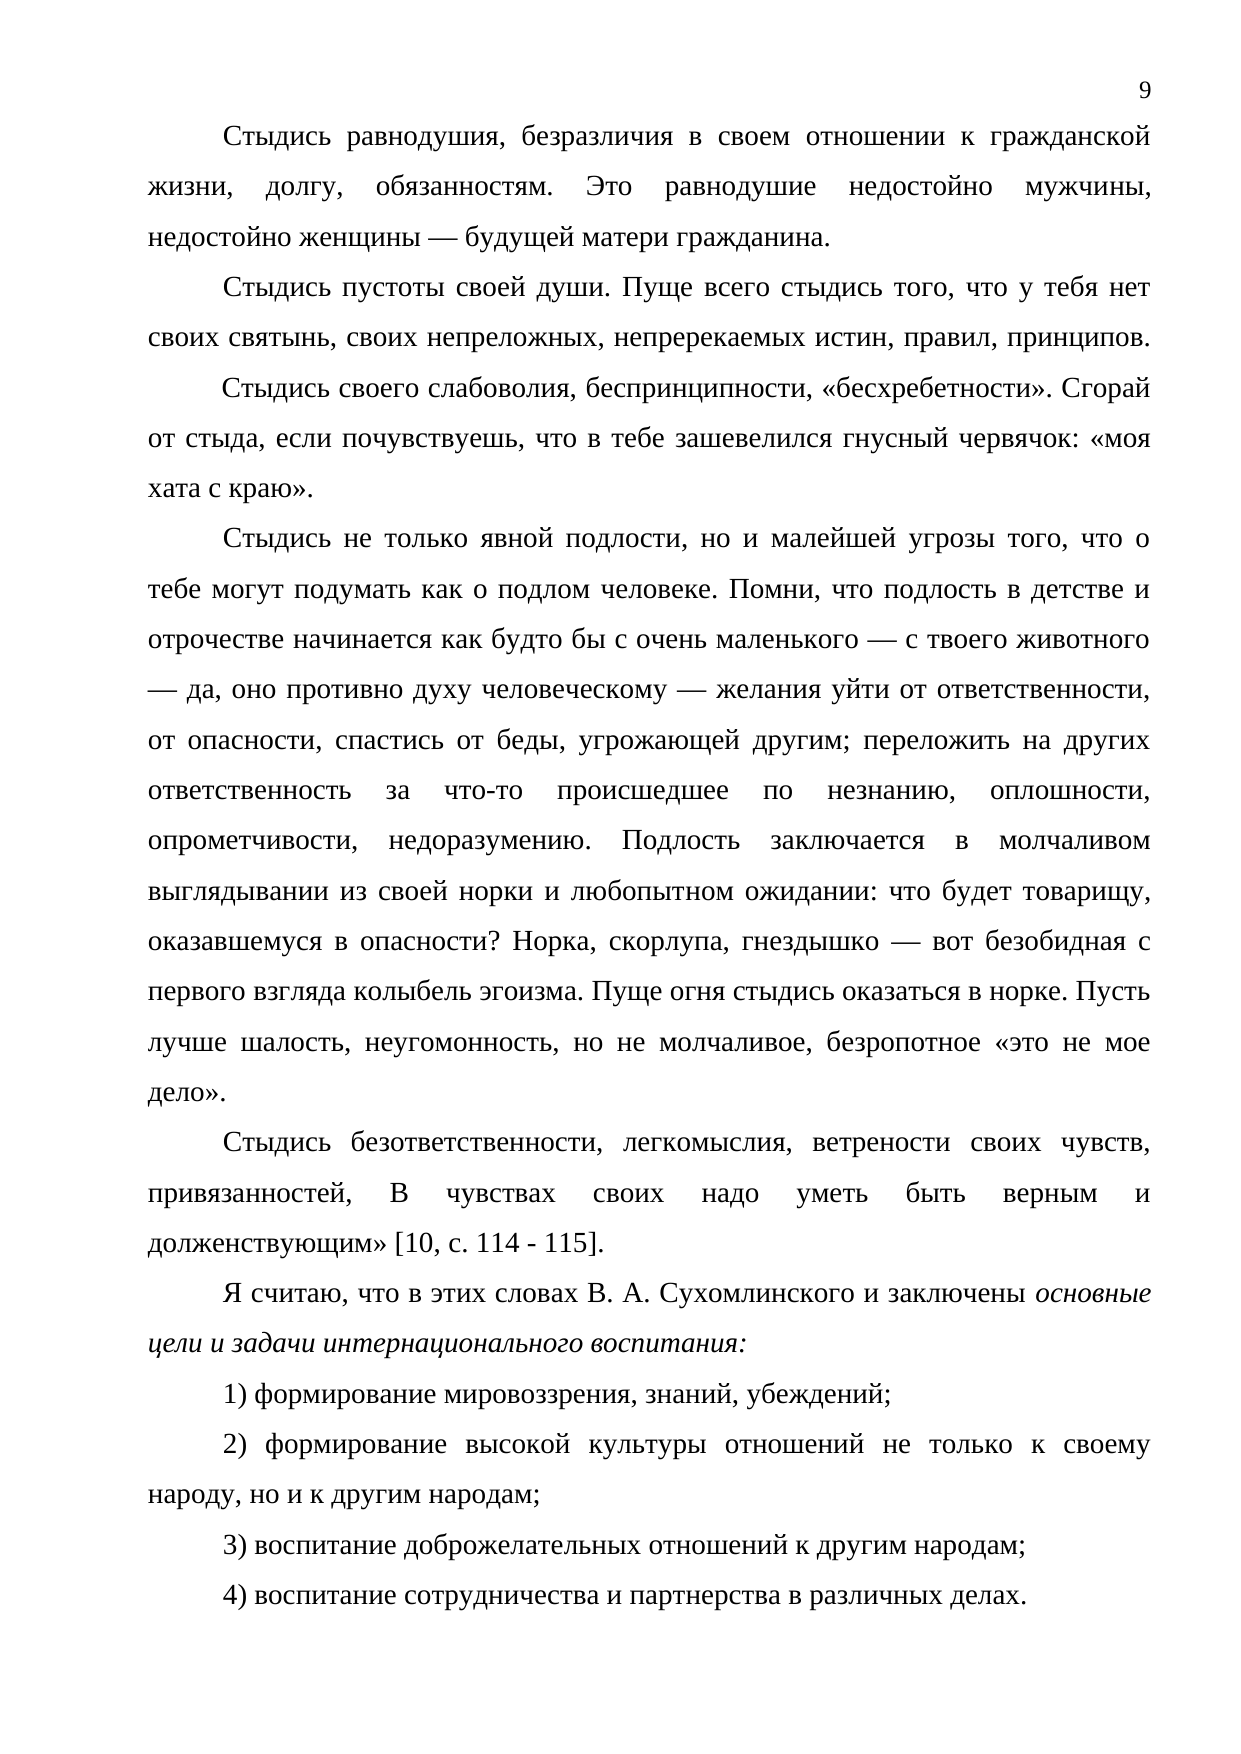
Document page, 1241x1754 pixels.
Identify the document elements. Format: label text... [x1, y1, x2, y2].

text Стыдись равнодушия, безразличия в своем отношении к гражданской жизни, долгу, обязанностям. Это равнодушие недостойно мужчины, недостойно женщины — будущей матери гражданина. [148, 118, 1152, 252]
text Стыдись не только явной подлости, но и малейшей угрозы того, что о тебе могут подумать как о подлом человеке. Помни, что подлость в детстве и отрочестве начинается как будто бы с очень маленького — с твоего животного — да, оно противно духу человеческому — желания уйти от ответственности, от опасности, спастись от беды, угрожающей другим; переложить на других ответственность за что-то происшедшее по незнанию, оплошности, опрометчивости, недоразумению. Подлость заключается в молчаливом выглядывании из своей норки и любопытном ожидании: что будет товарищу, оказавшемуся в опасности? Норка, скорлупа, гнездышко — вот безобидная с первого взгляда колыбель эгоизма. Пуще огня стыдись оказаться в норке. Пусть лучше шалость, неугомонность, но не молчаливое, безропотное «это не мое дело». [148, 521, 1152, 1108]
text 3) воспитание доброжелательных отношений к другим народам; [148, 1527, 1152, 1560]
text Я считаю, что в этих словах В. А. Сухомлинского и заключены основные цели и задачи интернационального воспитания: [148, 1275, 1152, 1359]
text Стыдись безответственности, легкомыслия, ветрености своих чувств, привязанностей, В чувствах своих надо уметь быть верным и долженствующим» [10, c. 114 - 115]. [148, 1124, 1152, 1258]
text 1) формирование мировоззрения, знаний, убеждений; [148, 1376, 1152, 1409]
text Стыдись пустоты своей души. Пуще всего стыдись того, что у тебя нет своих святынь, своих непреложных, непререкаемых истин, правил, принципов. Стыдись своего слабоволия, беспринципности, «бесхребетности». Сгорай от стыда, если почувствуешь, что в тебе зашевелился гнусный червячок: «моя хата с краю». [148, 269, 1152, 504]
text 2) формирование высокой культуры отношений не только к своему народу, но и к другим народам; [148, 1426, 1152, 1510]
text 4) воспитание сотрудничества и партнерства в различных делах. [148, 1577, 1152, 1611]
